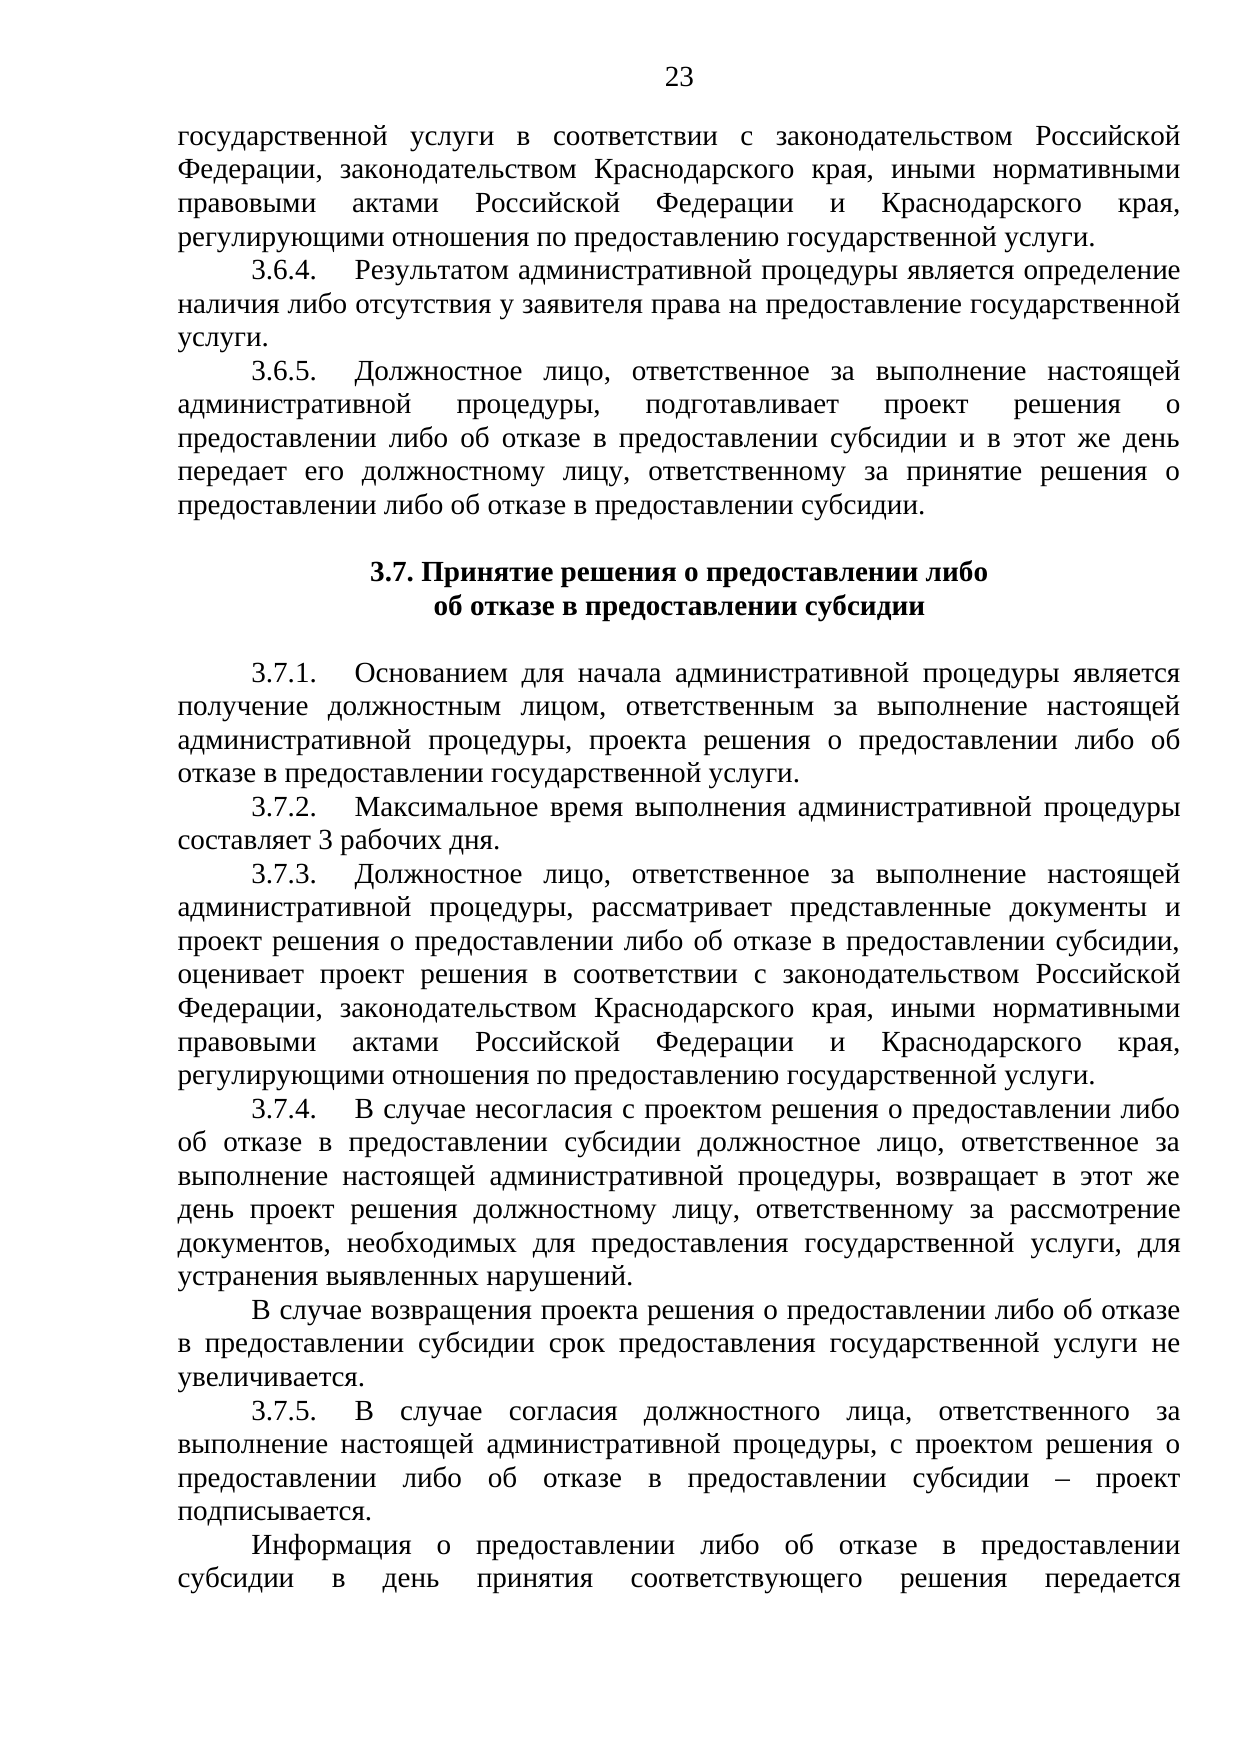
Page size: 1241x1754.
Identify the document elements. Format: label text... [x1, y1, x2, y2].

text 3.7.3. Должностное лицо, ответственное за выполнение настоящей административной процедуры, рассматривает представленные документы и проект решения о предоставлении либо об отказе в предоставлении субсидии, оценивает проект решения в соответствии с законодательством Российской Федерации, законодательством Краснодарского края, иными нормативными правовыми актами Российской Федерации и Краснодарского края, регулирующими отношения по предоставлению государственной услуги. [177, 856, 1181, 1091]
text об отказе в предоставлении субсидии [177, 588, 1181, 621]
text 3.7. Принятие решения о предоставлении либо [177, 554, 1181, 588]
text 3.7.5. В случае согласия должностного лица, ответственного за выполнение настоящей административной процедуры, с проектом решения о предоставлении либо об отказе в предоставлении субсидии – проект подписывается. [177, 1393, 1181, 1527]
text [177, 118, 1181, 252]
text 3.7.4. В случае несогласия с проектом решения о предоставлении либо об отказе в предоставлении субсидии должностное лицо, ответственное за выполнение настоящей административной процедуры, возвращает в этот же день проект решения должностному лицу, ответственному за рассмотрение документов, необходимых для предоставления государственной услуги, для устранения выявленных нарушений. [177, 1091, 1181, 1292]
text 3.7.1. Основанием для начала административной процедуры является получение должностным лицом, ответственным за выполнение настоящей административной процедуры, проекта решения о предоставлении либо об отказе в предоставлении государственной услуги. [177, 655, 1181, 789]
text 3.7.2. Максимальное время выполнения административной процедуры составляет 3 рабочих дня. [177, 789, 1181, 856]
text В случае возвращения проекта решения о предоставлении либо об отказе в предоставлении субсидии срок предоставления государственной услуги не увеличивается. [177, 1292, 1181, 1393]
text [177, 1527, 1181, 1594]
text 3.6.4. Результатом административной процедуры является определение наличия либо отсутствия у заявителя права на предоставление государственной услуги. [177, 252, 1181, 353]
text 3.6.5. Должностное лицо, ответственное за выполнение настоящей административной процедуры, подготавливает проект решения о предоставлении либо об отказе в предоставлении субсидии и в этот же день передает его должностному лицу, ответственному за принятие решения о предоставлении либо об отказе в предоставлении субсидии. [177, 353, 1181, 521]
